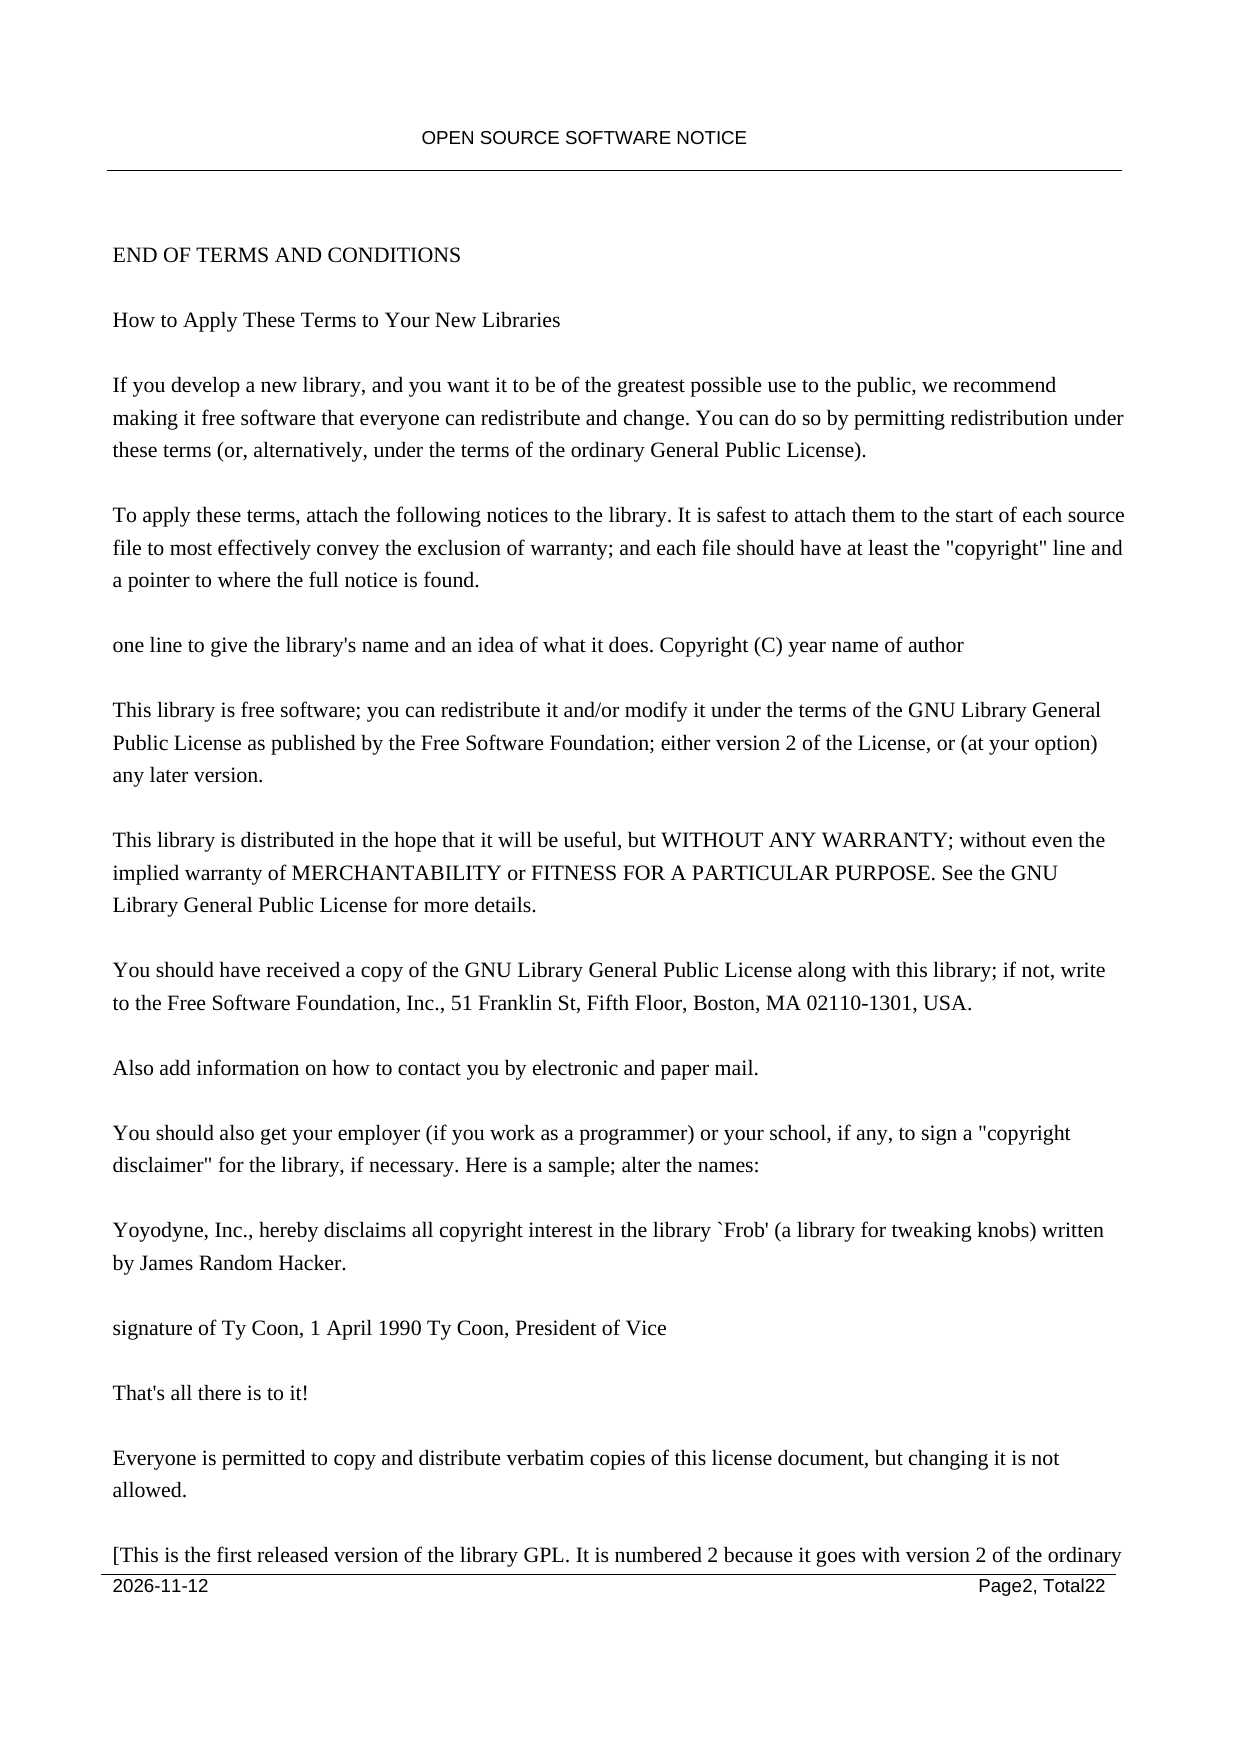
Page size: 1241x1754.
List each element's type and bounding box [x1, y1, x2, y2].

text [112, 206, 1128, 1571]
